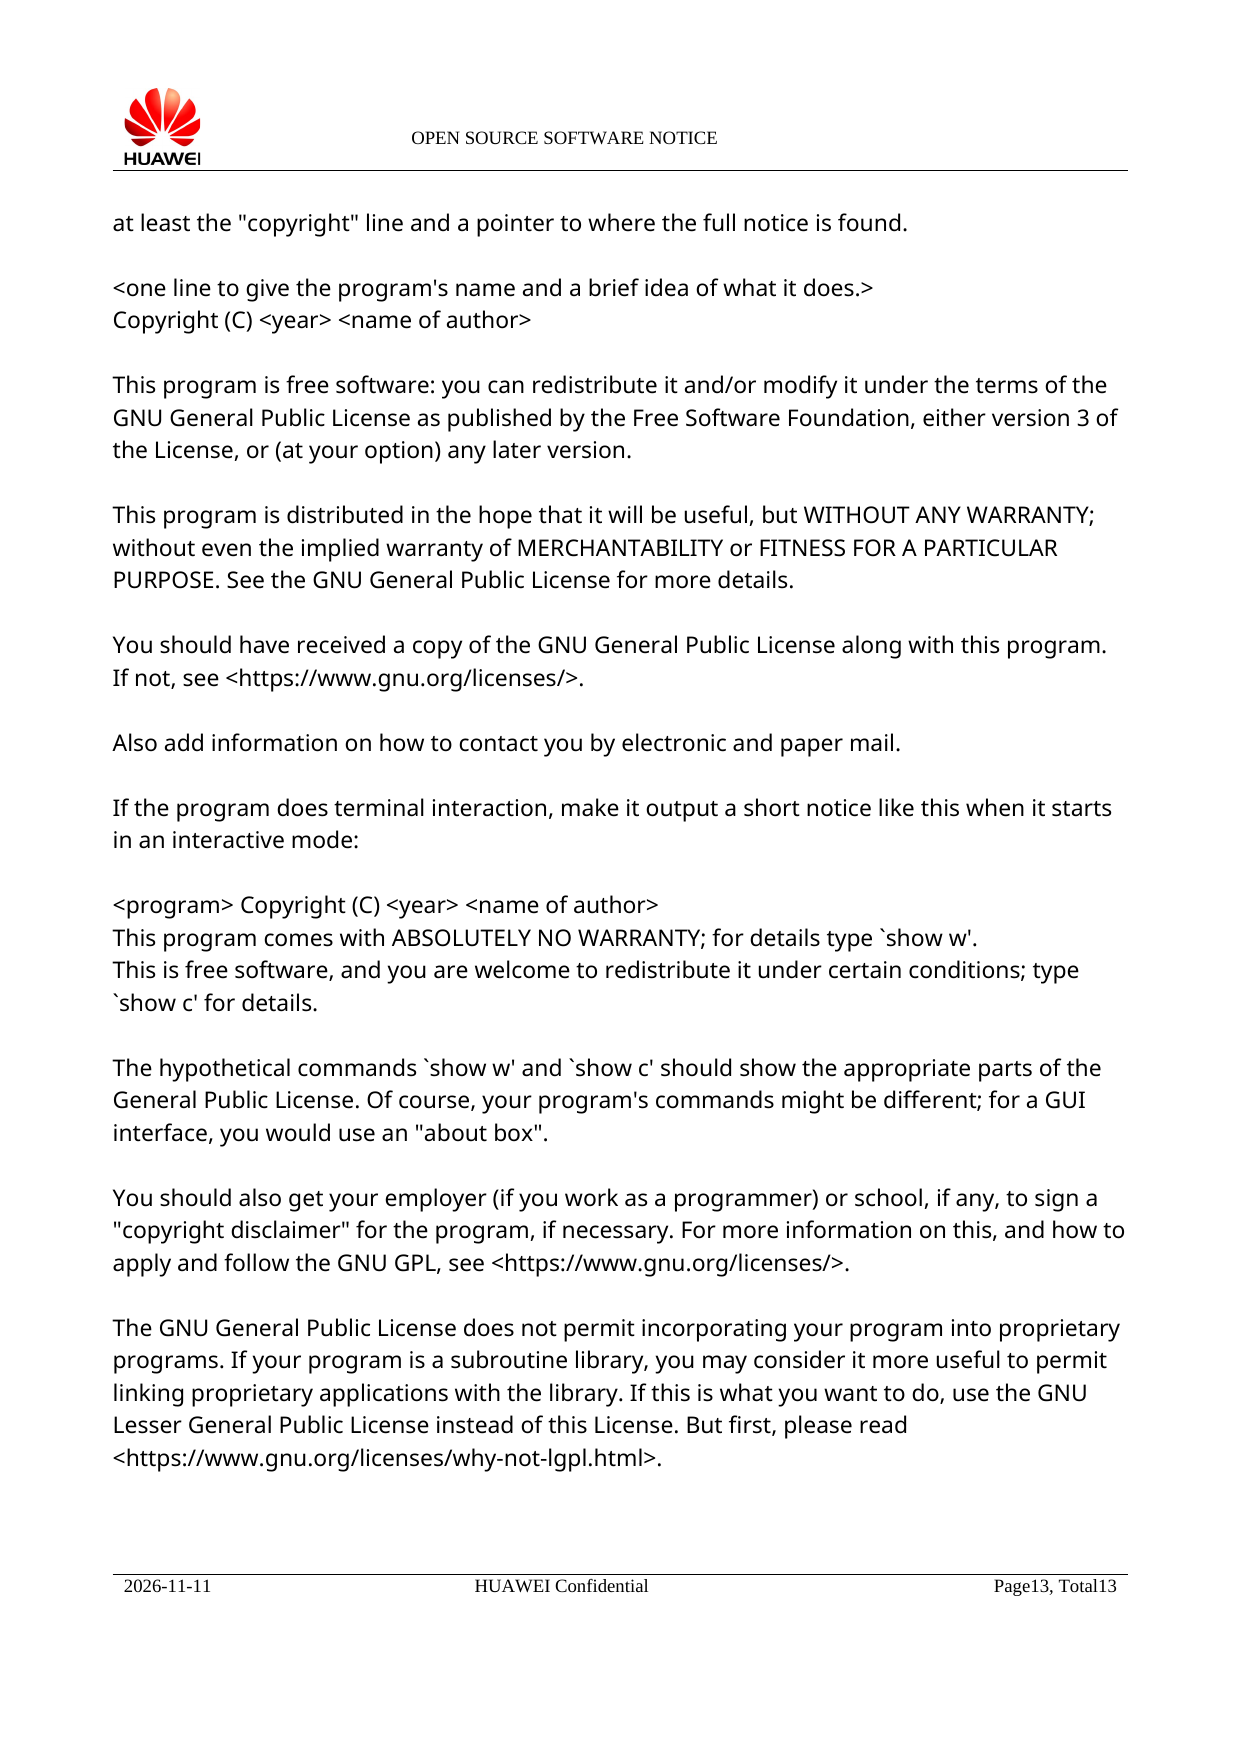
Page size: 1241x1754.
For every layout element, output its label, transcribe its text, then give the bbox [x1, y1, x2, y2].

text The hypothetical commands `show w' and `show c' should show the appropriate parts of the General Public License. Of course, your program's commands might be different; for a GUI interface, you would use an "about box". [112, 1051, 1128, 1149]
text This program is distributed in the hope that it will be useful, but WITHOUT ANY WARRANTY; without even the implied warranty of MERCHANTABILITY or FITNESS FOR A PARTICULAR PURPOSE. See the GNU General Public License for more details. [112, 499, 1128, 596]
text The GNU General Public License does not permit incorporating your program into proprietary programs. If your program is a subroutine library, you may consider it more useful to permit linking proprietary applications with the library. If this is what you want to do, use the GNU Lesser General Public License instead of this License. But first, please read <https://www.gnu.org/licenses/why-not-lgpl.html>. [112, 1311, 1128, 1474]
text Copyright (C) <year> <name of author> [112, 304, 1128, 336]
text If the program does terminal interaction, make it output a short notice like this when it starts in an interactive mode: [112, 791, 1128, 856]
text This program is free software: you can redistribute it and/or modify it under the terms of the GNU General Public License as published by the Free Software Foundation, either version 3 of the License, or (at your option) any later version. [112, 369, 1128, 466]
text <program> Copyright (C) <year> <name of author> [112, 889, 1128, 921]
text This program comes with ABSOLUTELY NO WARRANTY; for details type `show w'. [112, 921, 1128, 954]
picture [124, 88, 201, 165]
text You should have received a copy of the GNU General Public License along with this program. If not, see <https://www.gnu.org/licenses/>. [112, 629, 1128, 694]
text This is free software, and you are welcome to redistribute it under certain conditions; type `show c' for details. [112, 954, 1128, 1019]
text Also add information on how to contact you by electronic and paper mail. [112, 726, 1128, 759]
text You should also get your employer (if you work as a programmer) or school, if any, to sign a "copyright disclaimer" for the program, if necessary. For more information on this, and how to apply and follow the GNU GPL, see <https://www.gnu.org/licenses/>. [112, 1181, 1128, 1279]
text <one line to give the program's name and a brief idea of what it does.> [112, 271, 1128, 304]
